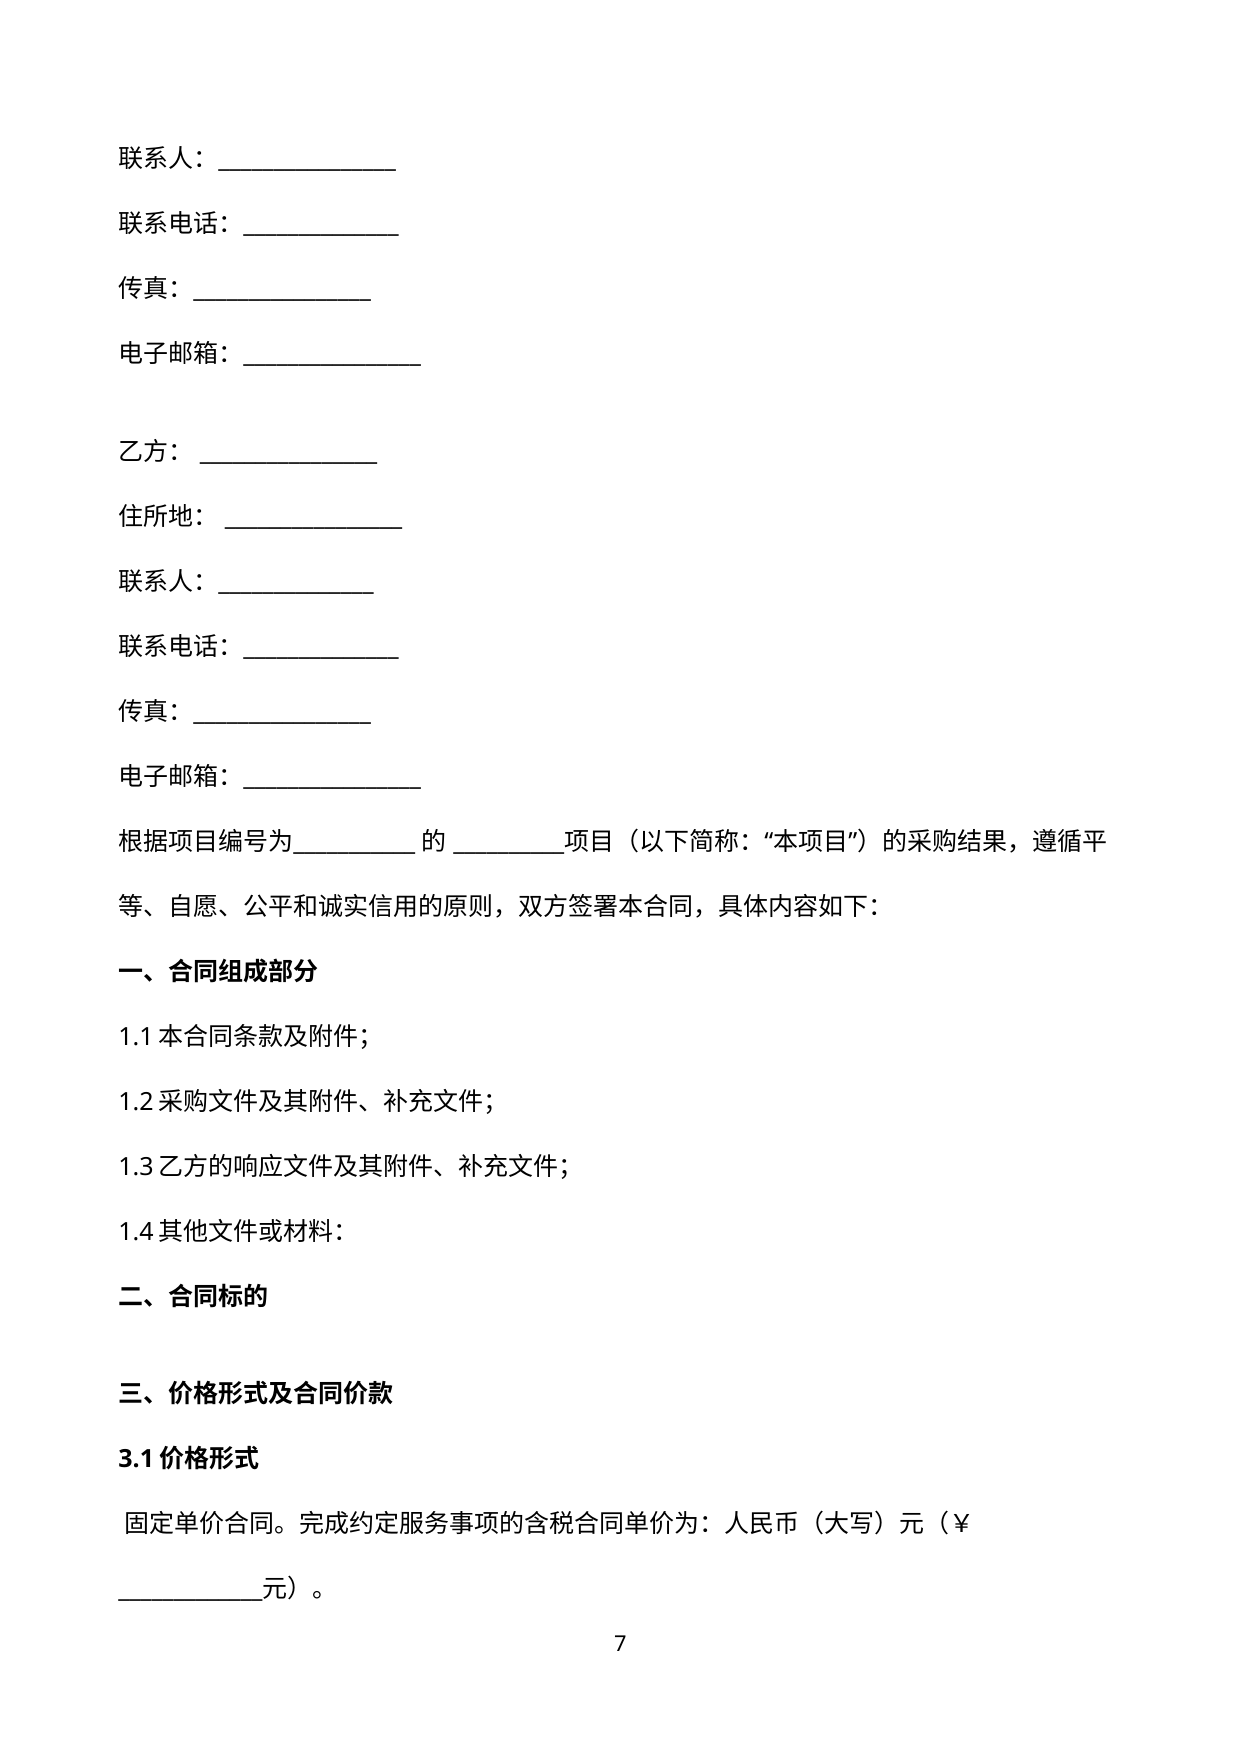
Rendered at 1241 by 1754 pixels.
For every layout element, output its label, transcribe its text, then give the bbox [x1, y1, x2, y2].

text 一、合同组成部分 [118, 938, 1122, 1003]
text 1.3乙方的响应文件及其附件、补充文件； [118, 1133, 1122, 1198]
text 联系电话：______________ [118, 613, 1122, 678]
text 联系人：________________ [118, 125, 1122, 190]
text 1.4其他文件或材料： [118, 1198, 1122, 1263]
text 联系人：______________ [118, 548, 1122, 613]
text 3.1价格形式 [118, 1425, 1122, 1490]
text 传真：________________ [118, 678, 1122, 743]
text 电子邮箱：________________ [118, 320, 1122, 418]
text 1.1本合同条款及附件； [118, 1003, 1122, 1068]
text 电子邮箱：________________ [118, 743, 1122, 808]
text 根据项目编号为___________ 的 __________项目（以下简称：“本项目”）的采购结果，遵循平等、自愿、公平和诚实信用的原则，双方签署本合同，具体内容如下： [118, 808, 1122, 938]
text 住所地： ________________ [118, 483, 1122, 548]
text 1.2采购文件及其附件、补充文件； [118, 1068, 1122, 1133]
text 乙方： ________________ [118, 418, 1122, 483]
text 三、价格形式及合同价款 [118, 1360, 1122, 1425]
text 联系电话：______________ [118, 190, 1122, 255]
text 二、合同标的 [118, 1263, 1122, 1360]
text 传真：________________ [118, 255, 1122, 320]
text 固定单价合同。完成约定服务事项的含税合同单价为：人民币（大写）元（￥ _____________元）。 [118, 1490, 1122, 1620]
